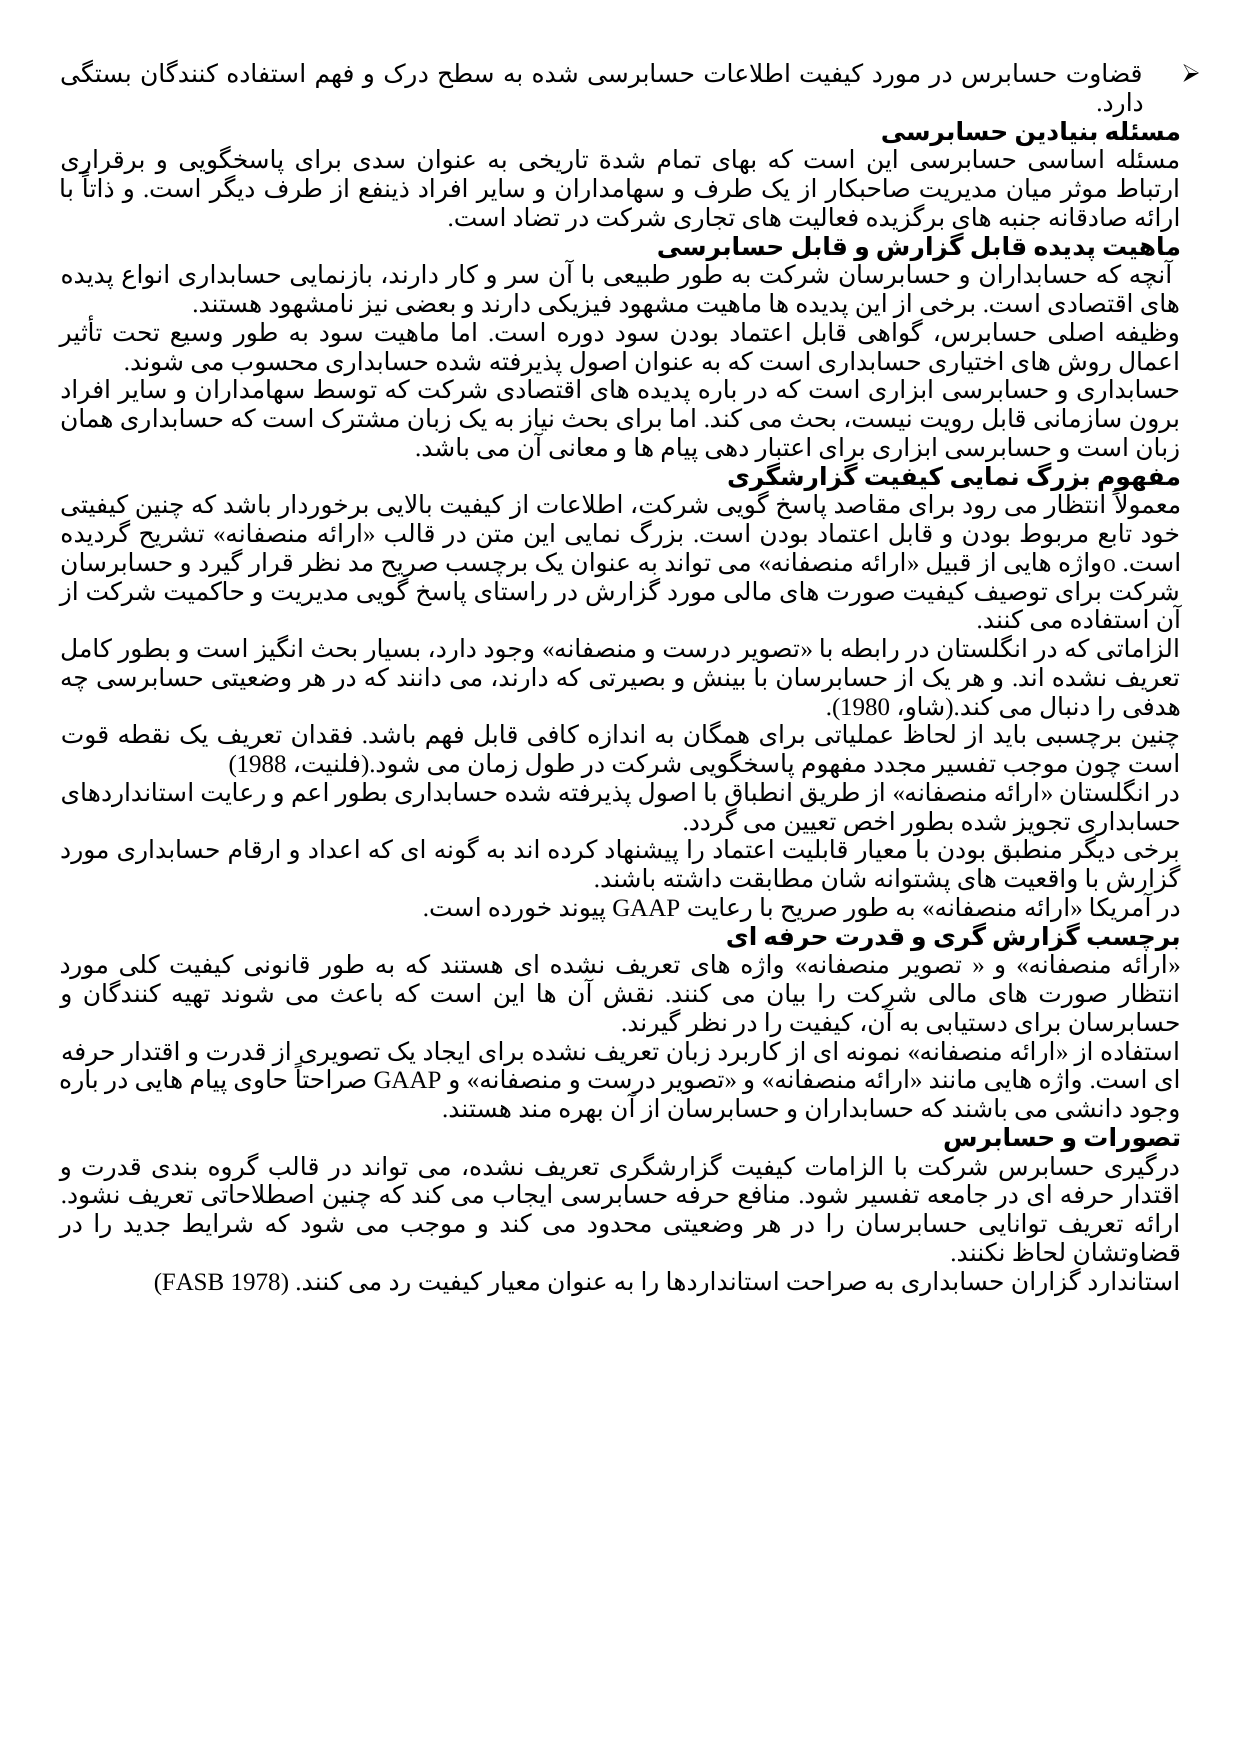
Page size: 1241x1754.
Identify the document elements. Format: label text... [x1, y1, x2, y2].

text معمولاً انتظار می رود برای مقاصد پاسخ گویی شرکت، اطلاعات از کیفیت بالایی برخوردار باشد که چنین کیفیتی خود تابع مربوط بودن و قابل اعتماد بودن است. بزرگ نمایی این متن در قالب «ارائه منصفانه» تشریح گردیده است. oواژه هایی از قبیل «ارائه منصفانه» می تواند به عنوان یک برچسب صریح مد نظر قرار گیرد و حسابرسان شرکت برای توصیف کیفیت صورت های مالی مورد گزارش در راستای پاسخ گویی مدیریت و حاکمیت شرکت از آن استفاده می کنند. [59, 490, 1181, 634]
text مفهوم بزرگ نمایی کیفیت گزارشگری [59, 462, 1181, 490]
text استفاده از «ارائه منصفانه» نمونه ای از کاربرد زبان تعریف نشده برای ایجاد یک تصویری از قدرت و اقتدار حرفه ای است. واژه هایی مانند «ارائه منصفانه» و «تصویر درست و منصفانه» و GAAP صراحتاً حاوی پیام هایی در باره وجود دانشی می باشند که حسابداران و حسابرسان از آن بهره مند هستند. [59, 1037, 1181, 1123]
text مسئله بنیادین حسابرسی [59, 117, 1181, 145]
text تصورات و حسابرس [59, 1123, 1181, 1152]
text برچسب گزارش گری و قدرت حرفه ای [59, 922, 1181, 950]
text برخی دیگر منطبق بودن با معیار قابلیت اعتماد را پیشنهاد کرده اند به گونه ای که اعداد و ارقام حسابداری مورد گزارش با واقعیت های پشتوانه شان مطابقت داشته باشند. [59, 835, 1181, 893]
text درگیری حسابرس شرکت با الزامات کیفیت گزارشگری تعریف نشده، می تواند در قالب گروه بندی قدرت و اقتدار حرفه ای در جامعه تفسیر شود. منافع حرفه حسابرسی ایجاب می کند که چنین اصطلاحاتی تعریف نشود. ارائه تعریف توانایی حسابرسان را در هر وضعیتی محدود می کند و موجب می شود که شرایط جدید را در قضاوتشان لحاظ نکنند. [59, 1152, 1181, 1267]
text در آمریکا «ارائه منصفانه» به طور صریح با رعایت GAAP پیوند خورده است. [59, 893, 1181, 922]
text آنچه که حسابداران و حسابرسان شرکت به طور طبیعی با آن سر و کار دارند، بازنمایی حسابداری انواع پدیده های اقتصادی است. برخی از این پدیده ها ماهیت مشهود فیزیکی دارند و بعضی نیز نامشهود هستند. [59, 260, 1181, 318]
text الزاماتی که در انگلستان در رابطه با «تصویر درست و منصفانه» وجود دارد، بسیار بحث انگیز است و بطور کامل تعریف نشده اند. و هر یک از حسابرسان با بینش و بصیرتی که دارند، می دانند که در هر وضعیتی حسابرسی چه هدفی را دنبال می کند.(شاو، 1980). [59, 634, 1181, 720]
text ماهیت پدیده قابل گزارش و قابل حسابرسی [59, 232, 1181, 260]
text حسابداری و حسابرسی ابزاری است که در باره پدیده های اقتصادی شرکت که توسط سهامداران و سایر افراد برون سازمانی قابل رویت نیست، بحث می کند. اما برای بحث نیاز به یک زبان مشترک است که حسابداری همان زبان است و حسابرسی ابزاری برای اعتبار دهی پیام ها و معانی آن می باشد. [59, 375, 1181, 462]
text در انگلستان «ارائه منصفانه» از طریق انطباق با اصول پذیرفته شده حسابداری بطور اعم و رعایت استانداردهای حسابداری تجویز شده بطور اخص تعیین می گردد. [59, 778, 1181, 835]
text مسئله اساسی حسابرسی این است که بهای تمام شدة تاریخی به عنوان سدی برای پاسخگویی و برقراری ارتباط موثر میان مدیریت صاحبکار از یک طرف و سهامداران و سایر افراد ذینفع از طرف دیگر است. و ذاتاً با ارائه صادقانه جنبه های برگزیده فعالیت های تجاری شرکت در تضاد است. [59, 145, 1181, 232]
text وظیفه اصلی حسابرس، گواهی قابل اعتماد بودن سود دوره است. اما ماهیت سود به طور وسیع تحت تأثیر اعمال روش های اختیاری حسابداری است که به عنوان اصول پذیرفته شده حسابداری محسوب می شوند. [59, 318, 1181, 375]
list قضاوت حسابرس در مورد کیفیت اطلاعات حسابرسی شده به سطح درک و فهم استفاده کنندگان بستگی دارد. [59, 59, 1181, 117]
text چنین برچسبی باید از لحاظ عملیاتی برای همگان به اندازه کافی قابل فهم باشد. فقدان تعریف یک نقطه قوت است چون موجب تفسیر مجدد مفهوم پاسخگویی شرکت در طول زمان می شود.(فلنیت، 1988) [59, 720, 1181, 778]
text استاندارد گزاران حسابداری به صراحت استانداردها را به عنوان معیار کیفیت رد می کنند. (FASB 1978) [59, 1267, 1181, 1295]
text «ارائه منصفانه» و « تصویر منصفانه» واژه های تعریف نشده ای هستند که به طور قانونی کیفیت کلی مورد انتظار صورت های مالی شرکت را بیان می کنند. نقش آن ها این است که باعث می شوند تهیه کنندگان و حسابرسان برای دستیابی به آن، کیفیت را در نظر گیرند. [59, 950, 1181, 1037]
